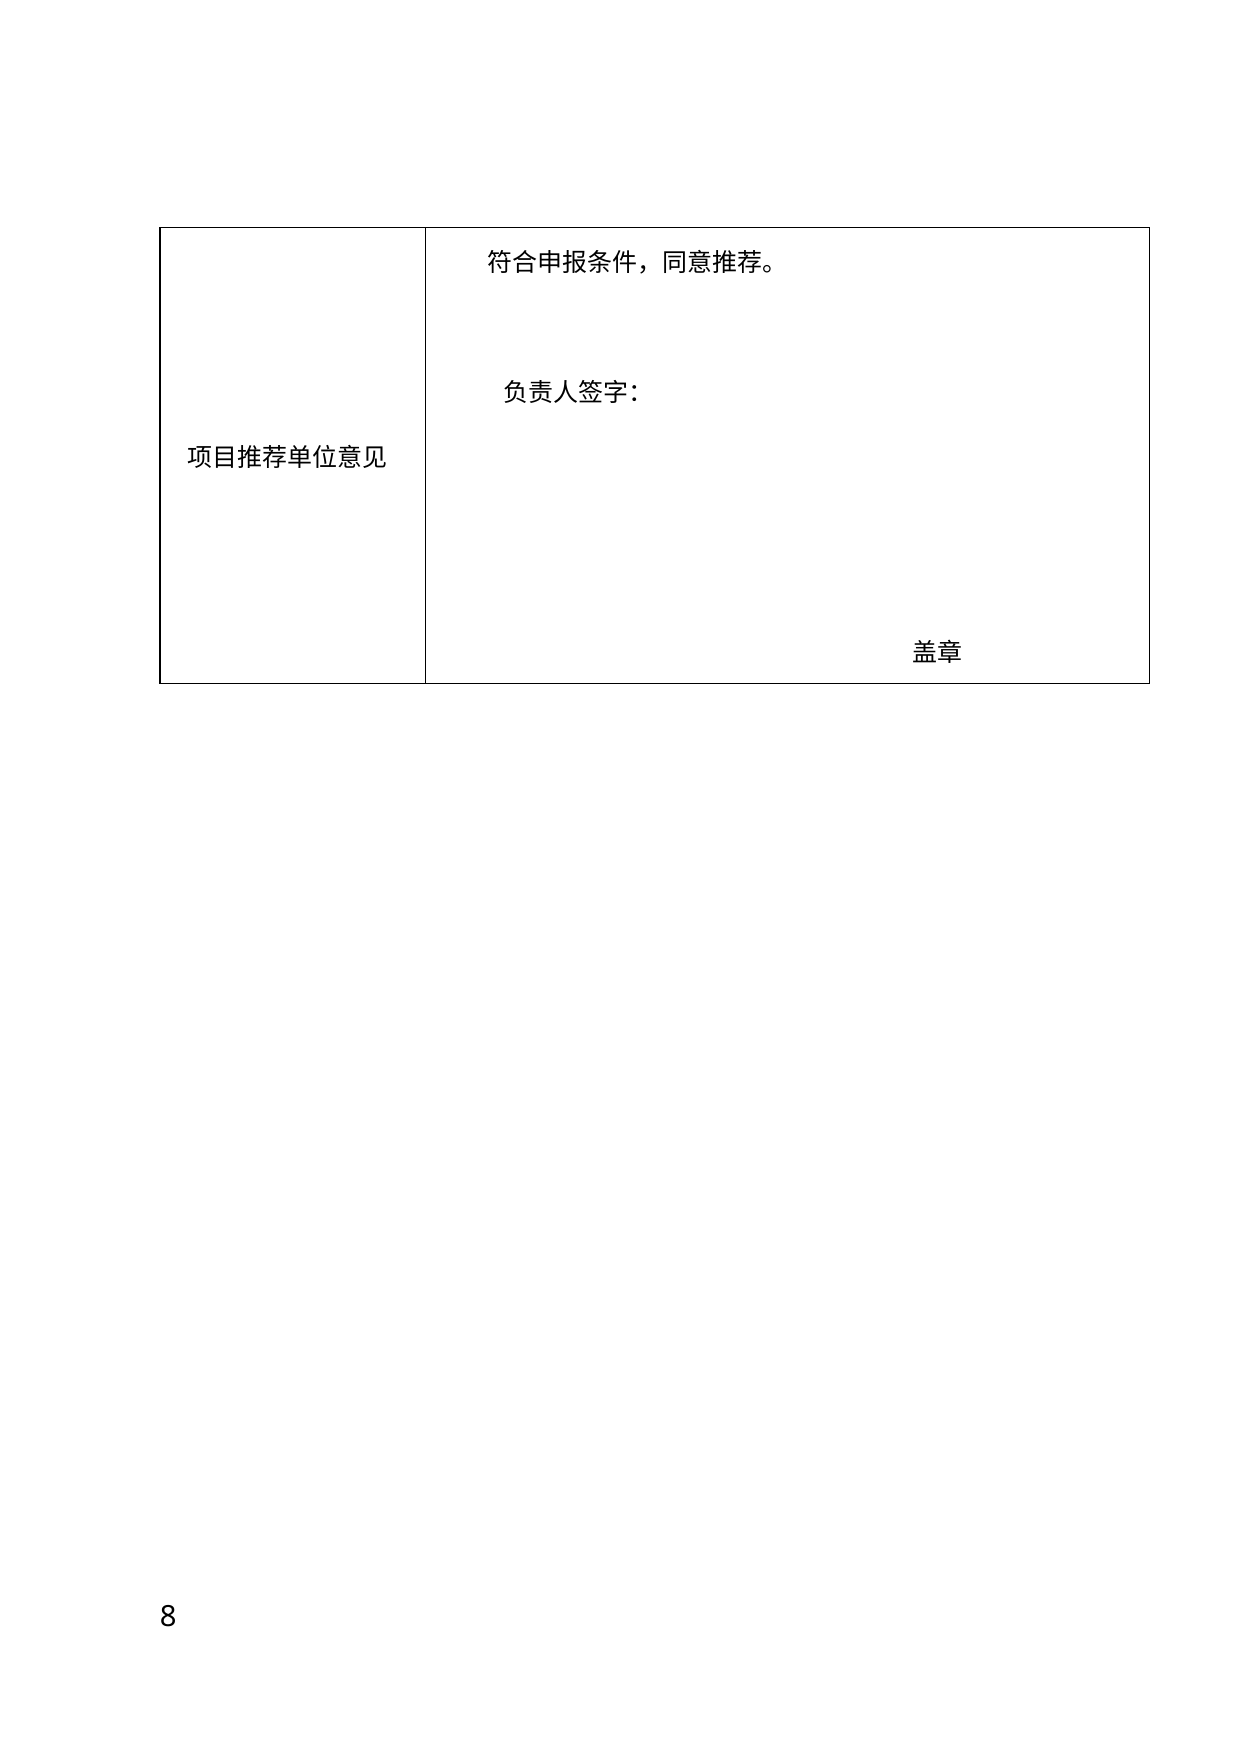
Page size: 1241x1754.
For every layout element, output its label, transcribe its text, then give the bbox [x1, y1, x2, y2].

table_cell 项目推荐单位意见 [161, 228, 425, 683]
table_cell 符合申报条件，同意推荐。 负责人签字： 盖章 [426, 228, 1149, 683]
